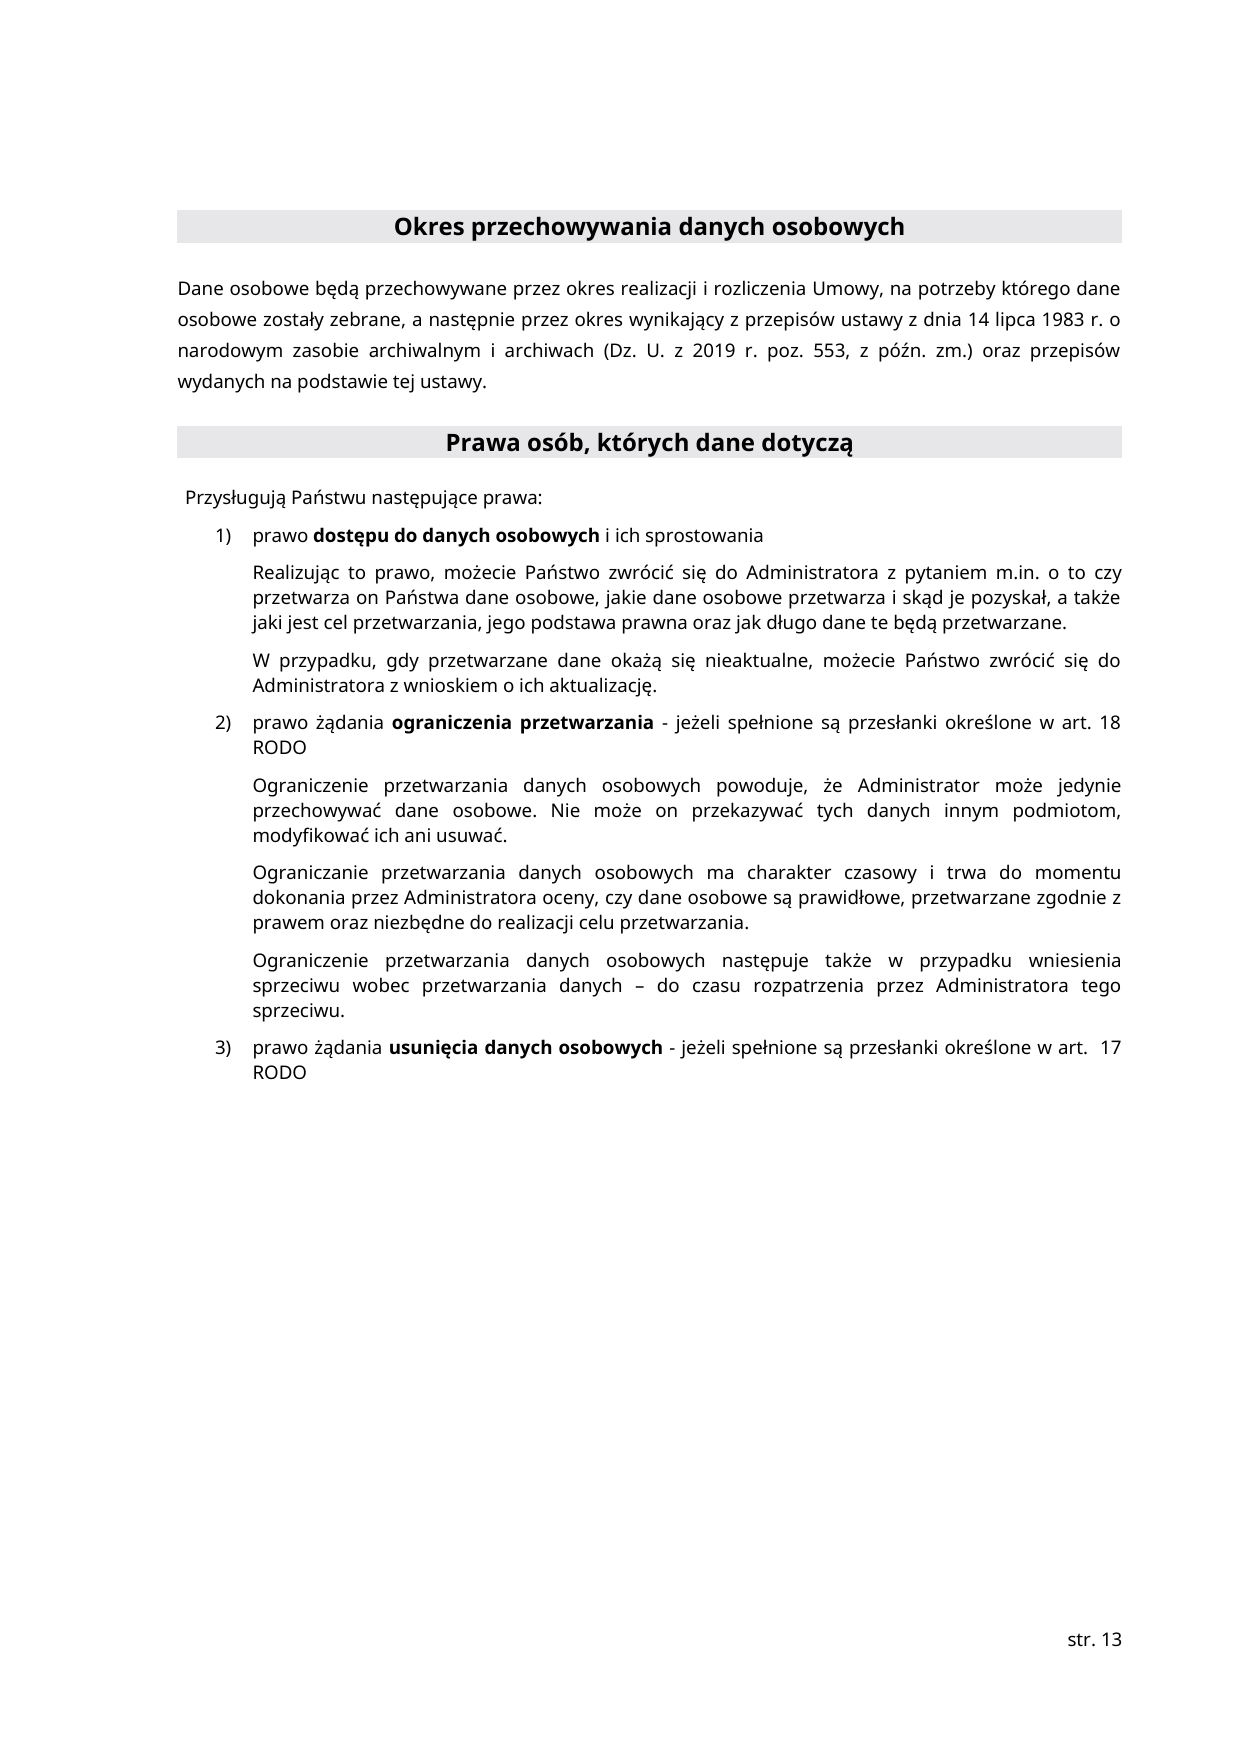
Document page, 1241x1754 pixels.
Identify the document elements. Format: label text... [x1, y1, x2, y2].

text Dane osobowe będą przechowywane przez okres realizacji i rozliczenia Umowy, na potrzeby którego dane osobowe zostały zebrane, a następnie przez okres wynikający z przepisów ustawy z dnia 14 lipca 1983 r. o narodowym zasobie archiwalnym i archiwach (Dz. U. z 2019 r. poz. 553, z późn. zm.) oraz przepisów wydanych na podstawie tej ustawy. [177, 269, 1122, 394]
list prawo żądania ograniczenia przetwarzania - jeżeli spełnione są przesłanki określone w art. 18 RODO [215, 710, 1122, 760]
text Ograniczenie przetwarzania danych osobowych następuje także w przypadku wniesienia sprzeciwu wobec przetwarzania danych – do czasu rozpatrzenia przez Administratora tego sprzeciwu. [252, 947, 1122, 1022]
list prawo żądania usunięcia danych osobowych - jeżeli spełnione są przesłanki określone w art. 17 RODO [215, 1035, 1122, 1085]
list prawo dostępu do danych osobowych i ich sprostowania [215, 522, 1122, 547]
text W przypadku, gdy przetwarzane dane okażą się nieaktualne, możecie Państwo zwrócić się do Administratora z wnioskiem o ich aktualizację. [252, 647, 1122, 697]
text Ograniczenie przetwarzania danych osobowych powoduje, że Administrator może jedynie przechowywać dane osobowe. Nie może on przekazywać tych danych innym podmiotom, modyfikować ich ani usuwać. [252, 772, 1122, 847]
text Okres przechowywania danych osobowych [177, 210, 1122, 243]
text Ograniczanie przetwarzania danych osobowych ma charakter czasowy i trwa do momentu dokonania przez Administratora oceny, czy dane osobowe są prawidłowe, przetwarzane zgodnie z prawem oraz niezbędne do realizacji celu przetwarzania. [252, 860, 1122, 935]
text Realizując to prawo, możecie Państwo zwrócić się do Administratora z pytaniem m.in. o to czy przetwarza on Państwa dane osobowe, jakie dane osobowe przetwarza i skąd je pozyskał, a także jaki jest cel przetwarzania, jego podstawa prawna oraz jak długo dane te będą przetwarzane. [252, 560, 1122, 635]
text Przysługują Państwu następujące prawa: [185, 485, 1122, 510]
text Prawa osób, których dane dotyczą [177, 426, 1122, 458]
